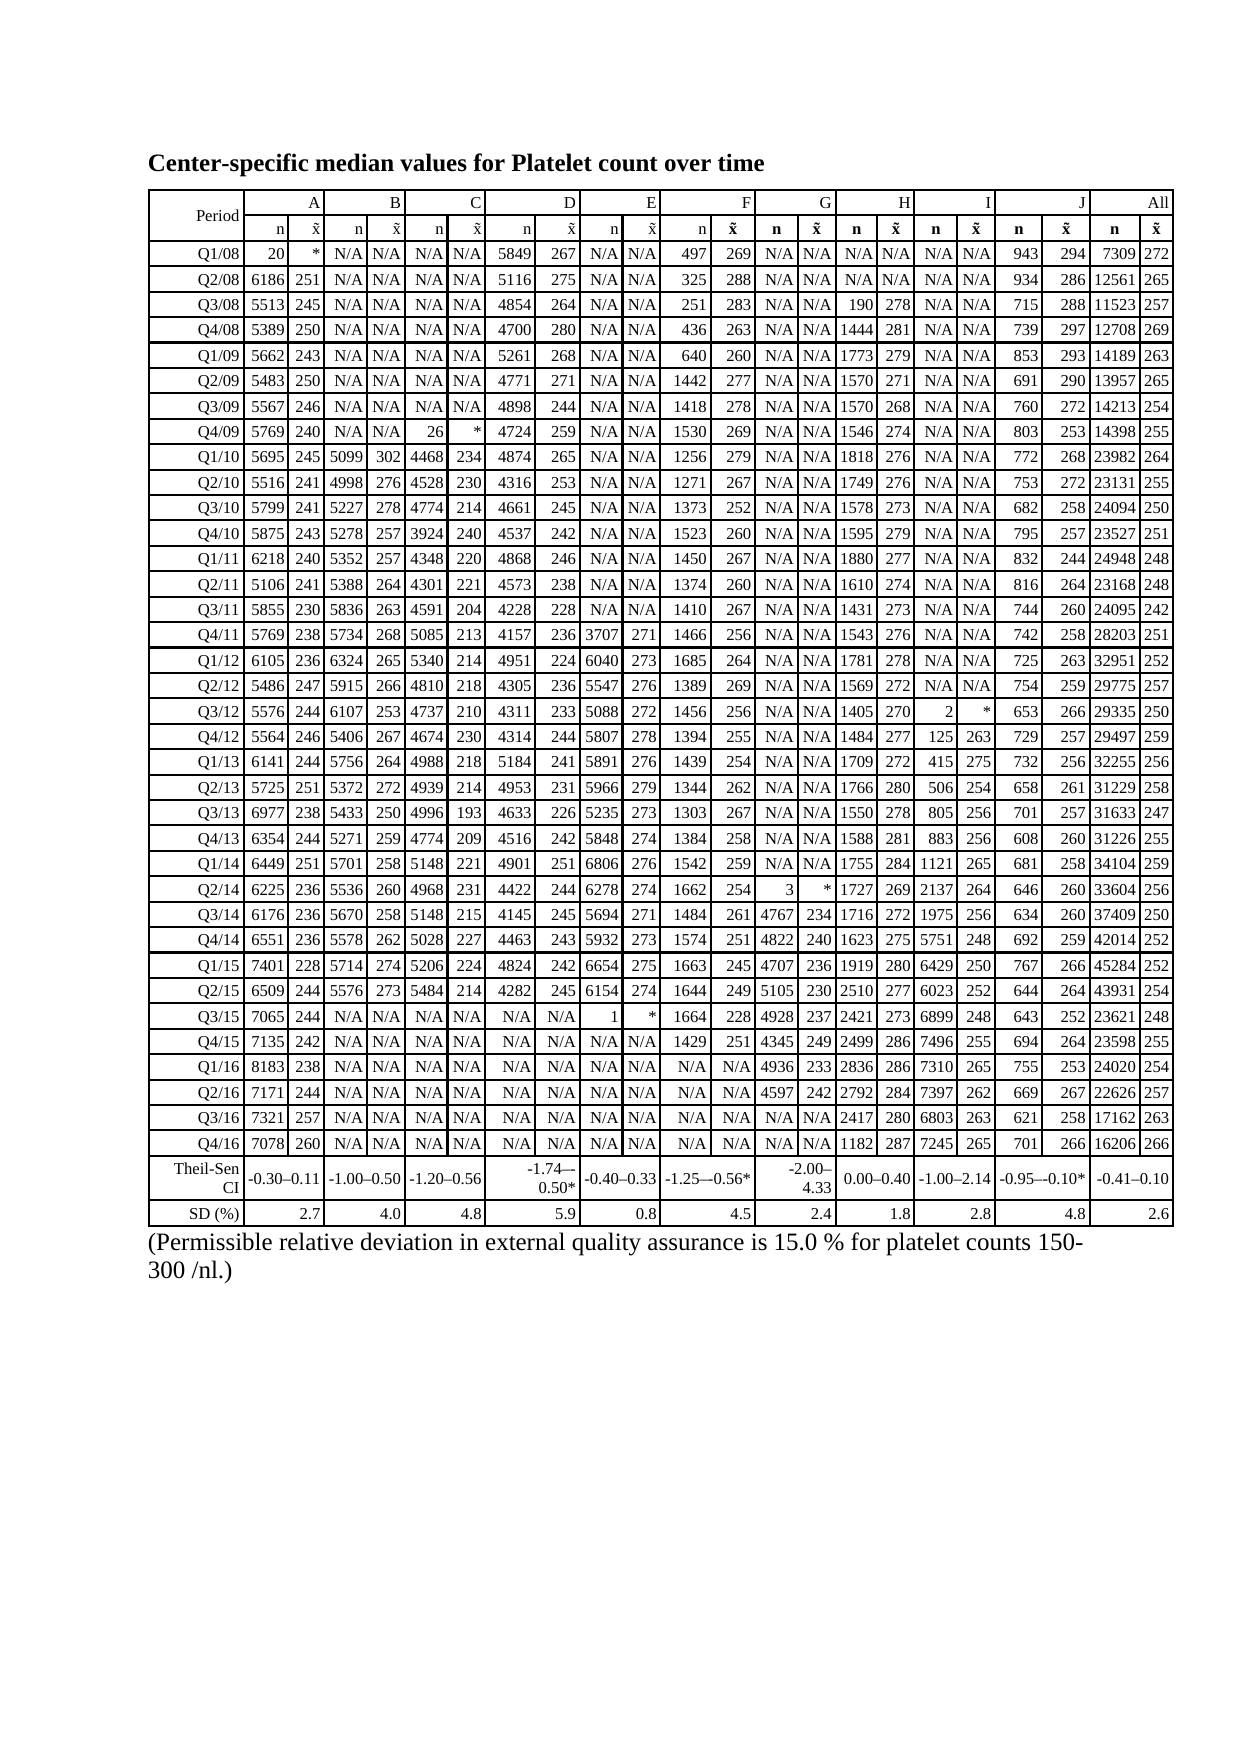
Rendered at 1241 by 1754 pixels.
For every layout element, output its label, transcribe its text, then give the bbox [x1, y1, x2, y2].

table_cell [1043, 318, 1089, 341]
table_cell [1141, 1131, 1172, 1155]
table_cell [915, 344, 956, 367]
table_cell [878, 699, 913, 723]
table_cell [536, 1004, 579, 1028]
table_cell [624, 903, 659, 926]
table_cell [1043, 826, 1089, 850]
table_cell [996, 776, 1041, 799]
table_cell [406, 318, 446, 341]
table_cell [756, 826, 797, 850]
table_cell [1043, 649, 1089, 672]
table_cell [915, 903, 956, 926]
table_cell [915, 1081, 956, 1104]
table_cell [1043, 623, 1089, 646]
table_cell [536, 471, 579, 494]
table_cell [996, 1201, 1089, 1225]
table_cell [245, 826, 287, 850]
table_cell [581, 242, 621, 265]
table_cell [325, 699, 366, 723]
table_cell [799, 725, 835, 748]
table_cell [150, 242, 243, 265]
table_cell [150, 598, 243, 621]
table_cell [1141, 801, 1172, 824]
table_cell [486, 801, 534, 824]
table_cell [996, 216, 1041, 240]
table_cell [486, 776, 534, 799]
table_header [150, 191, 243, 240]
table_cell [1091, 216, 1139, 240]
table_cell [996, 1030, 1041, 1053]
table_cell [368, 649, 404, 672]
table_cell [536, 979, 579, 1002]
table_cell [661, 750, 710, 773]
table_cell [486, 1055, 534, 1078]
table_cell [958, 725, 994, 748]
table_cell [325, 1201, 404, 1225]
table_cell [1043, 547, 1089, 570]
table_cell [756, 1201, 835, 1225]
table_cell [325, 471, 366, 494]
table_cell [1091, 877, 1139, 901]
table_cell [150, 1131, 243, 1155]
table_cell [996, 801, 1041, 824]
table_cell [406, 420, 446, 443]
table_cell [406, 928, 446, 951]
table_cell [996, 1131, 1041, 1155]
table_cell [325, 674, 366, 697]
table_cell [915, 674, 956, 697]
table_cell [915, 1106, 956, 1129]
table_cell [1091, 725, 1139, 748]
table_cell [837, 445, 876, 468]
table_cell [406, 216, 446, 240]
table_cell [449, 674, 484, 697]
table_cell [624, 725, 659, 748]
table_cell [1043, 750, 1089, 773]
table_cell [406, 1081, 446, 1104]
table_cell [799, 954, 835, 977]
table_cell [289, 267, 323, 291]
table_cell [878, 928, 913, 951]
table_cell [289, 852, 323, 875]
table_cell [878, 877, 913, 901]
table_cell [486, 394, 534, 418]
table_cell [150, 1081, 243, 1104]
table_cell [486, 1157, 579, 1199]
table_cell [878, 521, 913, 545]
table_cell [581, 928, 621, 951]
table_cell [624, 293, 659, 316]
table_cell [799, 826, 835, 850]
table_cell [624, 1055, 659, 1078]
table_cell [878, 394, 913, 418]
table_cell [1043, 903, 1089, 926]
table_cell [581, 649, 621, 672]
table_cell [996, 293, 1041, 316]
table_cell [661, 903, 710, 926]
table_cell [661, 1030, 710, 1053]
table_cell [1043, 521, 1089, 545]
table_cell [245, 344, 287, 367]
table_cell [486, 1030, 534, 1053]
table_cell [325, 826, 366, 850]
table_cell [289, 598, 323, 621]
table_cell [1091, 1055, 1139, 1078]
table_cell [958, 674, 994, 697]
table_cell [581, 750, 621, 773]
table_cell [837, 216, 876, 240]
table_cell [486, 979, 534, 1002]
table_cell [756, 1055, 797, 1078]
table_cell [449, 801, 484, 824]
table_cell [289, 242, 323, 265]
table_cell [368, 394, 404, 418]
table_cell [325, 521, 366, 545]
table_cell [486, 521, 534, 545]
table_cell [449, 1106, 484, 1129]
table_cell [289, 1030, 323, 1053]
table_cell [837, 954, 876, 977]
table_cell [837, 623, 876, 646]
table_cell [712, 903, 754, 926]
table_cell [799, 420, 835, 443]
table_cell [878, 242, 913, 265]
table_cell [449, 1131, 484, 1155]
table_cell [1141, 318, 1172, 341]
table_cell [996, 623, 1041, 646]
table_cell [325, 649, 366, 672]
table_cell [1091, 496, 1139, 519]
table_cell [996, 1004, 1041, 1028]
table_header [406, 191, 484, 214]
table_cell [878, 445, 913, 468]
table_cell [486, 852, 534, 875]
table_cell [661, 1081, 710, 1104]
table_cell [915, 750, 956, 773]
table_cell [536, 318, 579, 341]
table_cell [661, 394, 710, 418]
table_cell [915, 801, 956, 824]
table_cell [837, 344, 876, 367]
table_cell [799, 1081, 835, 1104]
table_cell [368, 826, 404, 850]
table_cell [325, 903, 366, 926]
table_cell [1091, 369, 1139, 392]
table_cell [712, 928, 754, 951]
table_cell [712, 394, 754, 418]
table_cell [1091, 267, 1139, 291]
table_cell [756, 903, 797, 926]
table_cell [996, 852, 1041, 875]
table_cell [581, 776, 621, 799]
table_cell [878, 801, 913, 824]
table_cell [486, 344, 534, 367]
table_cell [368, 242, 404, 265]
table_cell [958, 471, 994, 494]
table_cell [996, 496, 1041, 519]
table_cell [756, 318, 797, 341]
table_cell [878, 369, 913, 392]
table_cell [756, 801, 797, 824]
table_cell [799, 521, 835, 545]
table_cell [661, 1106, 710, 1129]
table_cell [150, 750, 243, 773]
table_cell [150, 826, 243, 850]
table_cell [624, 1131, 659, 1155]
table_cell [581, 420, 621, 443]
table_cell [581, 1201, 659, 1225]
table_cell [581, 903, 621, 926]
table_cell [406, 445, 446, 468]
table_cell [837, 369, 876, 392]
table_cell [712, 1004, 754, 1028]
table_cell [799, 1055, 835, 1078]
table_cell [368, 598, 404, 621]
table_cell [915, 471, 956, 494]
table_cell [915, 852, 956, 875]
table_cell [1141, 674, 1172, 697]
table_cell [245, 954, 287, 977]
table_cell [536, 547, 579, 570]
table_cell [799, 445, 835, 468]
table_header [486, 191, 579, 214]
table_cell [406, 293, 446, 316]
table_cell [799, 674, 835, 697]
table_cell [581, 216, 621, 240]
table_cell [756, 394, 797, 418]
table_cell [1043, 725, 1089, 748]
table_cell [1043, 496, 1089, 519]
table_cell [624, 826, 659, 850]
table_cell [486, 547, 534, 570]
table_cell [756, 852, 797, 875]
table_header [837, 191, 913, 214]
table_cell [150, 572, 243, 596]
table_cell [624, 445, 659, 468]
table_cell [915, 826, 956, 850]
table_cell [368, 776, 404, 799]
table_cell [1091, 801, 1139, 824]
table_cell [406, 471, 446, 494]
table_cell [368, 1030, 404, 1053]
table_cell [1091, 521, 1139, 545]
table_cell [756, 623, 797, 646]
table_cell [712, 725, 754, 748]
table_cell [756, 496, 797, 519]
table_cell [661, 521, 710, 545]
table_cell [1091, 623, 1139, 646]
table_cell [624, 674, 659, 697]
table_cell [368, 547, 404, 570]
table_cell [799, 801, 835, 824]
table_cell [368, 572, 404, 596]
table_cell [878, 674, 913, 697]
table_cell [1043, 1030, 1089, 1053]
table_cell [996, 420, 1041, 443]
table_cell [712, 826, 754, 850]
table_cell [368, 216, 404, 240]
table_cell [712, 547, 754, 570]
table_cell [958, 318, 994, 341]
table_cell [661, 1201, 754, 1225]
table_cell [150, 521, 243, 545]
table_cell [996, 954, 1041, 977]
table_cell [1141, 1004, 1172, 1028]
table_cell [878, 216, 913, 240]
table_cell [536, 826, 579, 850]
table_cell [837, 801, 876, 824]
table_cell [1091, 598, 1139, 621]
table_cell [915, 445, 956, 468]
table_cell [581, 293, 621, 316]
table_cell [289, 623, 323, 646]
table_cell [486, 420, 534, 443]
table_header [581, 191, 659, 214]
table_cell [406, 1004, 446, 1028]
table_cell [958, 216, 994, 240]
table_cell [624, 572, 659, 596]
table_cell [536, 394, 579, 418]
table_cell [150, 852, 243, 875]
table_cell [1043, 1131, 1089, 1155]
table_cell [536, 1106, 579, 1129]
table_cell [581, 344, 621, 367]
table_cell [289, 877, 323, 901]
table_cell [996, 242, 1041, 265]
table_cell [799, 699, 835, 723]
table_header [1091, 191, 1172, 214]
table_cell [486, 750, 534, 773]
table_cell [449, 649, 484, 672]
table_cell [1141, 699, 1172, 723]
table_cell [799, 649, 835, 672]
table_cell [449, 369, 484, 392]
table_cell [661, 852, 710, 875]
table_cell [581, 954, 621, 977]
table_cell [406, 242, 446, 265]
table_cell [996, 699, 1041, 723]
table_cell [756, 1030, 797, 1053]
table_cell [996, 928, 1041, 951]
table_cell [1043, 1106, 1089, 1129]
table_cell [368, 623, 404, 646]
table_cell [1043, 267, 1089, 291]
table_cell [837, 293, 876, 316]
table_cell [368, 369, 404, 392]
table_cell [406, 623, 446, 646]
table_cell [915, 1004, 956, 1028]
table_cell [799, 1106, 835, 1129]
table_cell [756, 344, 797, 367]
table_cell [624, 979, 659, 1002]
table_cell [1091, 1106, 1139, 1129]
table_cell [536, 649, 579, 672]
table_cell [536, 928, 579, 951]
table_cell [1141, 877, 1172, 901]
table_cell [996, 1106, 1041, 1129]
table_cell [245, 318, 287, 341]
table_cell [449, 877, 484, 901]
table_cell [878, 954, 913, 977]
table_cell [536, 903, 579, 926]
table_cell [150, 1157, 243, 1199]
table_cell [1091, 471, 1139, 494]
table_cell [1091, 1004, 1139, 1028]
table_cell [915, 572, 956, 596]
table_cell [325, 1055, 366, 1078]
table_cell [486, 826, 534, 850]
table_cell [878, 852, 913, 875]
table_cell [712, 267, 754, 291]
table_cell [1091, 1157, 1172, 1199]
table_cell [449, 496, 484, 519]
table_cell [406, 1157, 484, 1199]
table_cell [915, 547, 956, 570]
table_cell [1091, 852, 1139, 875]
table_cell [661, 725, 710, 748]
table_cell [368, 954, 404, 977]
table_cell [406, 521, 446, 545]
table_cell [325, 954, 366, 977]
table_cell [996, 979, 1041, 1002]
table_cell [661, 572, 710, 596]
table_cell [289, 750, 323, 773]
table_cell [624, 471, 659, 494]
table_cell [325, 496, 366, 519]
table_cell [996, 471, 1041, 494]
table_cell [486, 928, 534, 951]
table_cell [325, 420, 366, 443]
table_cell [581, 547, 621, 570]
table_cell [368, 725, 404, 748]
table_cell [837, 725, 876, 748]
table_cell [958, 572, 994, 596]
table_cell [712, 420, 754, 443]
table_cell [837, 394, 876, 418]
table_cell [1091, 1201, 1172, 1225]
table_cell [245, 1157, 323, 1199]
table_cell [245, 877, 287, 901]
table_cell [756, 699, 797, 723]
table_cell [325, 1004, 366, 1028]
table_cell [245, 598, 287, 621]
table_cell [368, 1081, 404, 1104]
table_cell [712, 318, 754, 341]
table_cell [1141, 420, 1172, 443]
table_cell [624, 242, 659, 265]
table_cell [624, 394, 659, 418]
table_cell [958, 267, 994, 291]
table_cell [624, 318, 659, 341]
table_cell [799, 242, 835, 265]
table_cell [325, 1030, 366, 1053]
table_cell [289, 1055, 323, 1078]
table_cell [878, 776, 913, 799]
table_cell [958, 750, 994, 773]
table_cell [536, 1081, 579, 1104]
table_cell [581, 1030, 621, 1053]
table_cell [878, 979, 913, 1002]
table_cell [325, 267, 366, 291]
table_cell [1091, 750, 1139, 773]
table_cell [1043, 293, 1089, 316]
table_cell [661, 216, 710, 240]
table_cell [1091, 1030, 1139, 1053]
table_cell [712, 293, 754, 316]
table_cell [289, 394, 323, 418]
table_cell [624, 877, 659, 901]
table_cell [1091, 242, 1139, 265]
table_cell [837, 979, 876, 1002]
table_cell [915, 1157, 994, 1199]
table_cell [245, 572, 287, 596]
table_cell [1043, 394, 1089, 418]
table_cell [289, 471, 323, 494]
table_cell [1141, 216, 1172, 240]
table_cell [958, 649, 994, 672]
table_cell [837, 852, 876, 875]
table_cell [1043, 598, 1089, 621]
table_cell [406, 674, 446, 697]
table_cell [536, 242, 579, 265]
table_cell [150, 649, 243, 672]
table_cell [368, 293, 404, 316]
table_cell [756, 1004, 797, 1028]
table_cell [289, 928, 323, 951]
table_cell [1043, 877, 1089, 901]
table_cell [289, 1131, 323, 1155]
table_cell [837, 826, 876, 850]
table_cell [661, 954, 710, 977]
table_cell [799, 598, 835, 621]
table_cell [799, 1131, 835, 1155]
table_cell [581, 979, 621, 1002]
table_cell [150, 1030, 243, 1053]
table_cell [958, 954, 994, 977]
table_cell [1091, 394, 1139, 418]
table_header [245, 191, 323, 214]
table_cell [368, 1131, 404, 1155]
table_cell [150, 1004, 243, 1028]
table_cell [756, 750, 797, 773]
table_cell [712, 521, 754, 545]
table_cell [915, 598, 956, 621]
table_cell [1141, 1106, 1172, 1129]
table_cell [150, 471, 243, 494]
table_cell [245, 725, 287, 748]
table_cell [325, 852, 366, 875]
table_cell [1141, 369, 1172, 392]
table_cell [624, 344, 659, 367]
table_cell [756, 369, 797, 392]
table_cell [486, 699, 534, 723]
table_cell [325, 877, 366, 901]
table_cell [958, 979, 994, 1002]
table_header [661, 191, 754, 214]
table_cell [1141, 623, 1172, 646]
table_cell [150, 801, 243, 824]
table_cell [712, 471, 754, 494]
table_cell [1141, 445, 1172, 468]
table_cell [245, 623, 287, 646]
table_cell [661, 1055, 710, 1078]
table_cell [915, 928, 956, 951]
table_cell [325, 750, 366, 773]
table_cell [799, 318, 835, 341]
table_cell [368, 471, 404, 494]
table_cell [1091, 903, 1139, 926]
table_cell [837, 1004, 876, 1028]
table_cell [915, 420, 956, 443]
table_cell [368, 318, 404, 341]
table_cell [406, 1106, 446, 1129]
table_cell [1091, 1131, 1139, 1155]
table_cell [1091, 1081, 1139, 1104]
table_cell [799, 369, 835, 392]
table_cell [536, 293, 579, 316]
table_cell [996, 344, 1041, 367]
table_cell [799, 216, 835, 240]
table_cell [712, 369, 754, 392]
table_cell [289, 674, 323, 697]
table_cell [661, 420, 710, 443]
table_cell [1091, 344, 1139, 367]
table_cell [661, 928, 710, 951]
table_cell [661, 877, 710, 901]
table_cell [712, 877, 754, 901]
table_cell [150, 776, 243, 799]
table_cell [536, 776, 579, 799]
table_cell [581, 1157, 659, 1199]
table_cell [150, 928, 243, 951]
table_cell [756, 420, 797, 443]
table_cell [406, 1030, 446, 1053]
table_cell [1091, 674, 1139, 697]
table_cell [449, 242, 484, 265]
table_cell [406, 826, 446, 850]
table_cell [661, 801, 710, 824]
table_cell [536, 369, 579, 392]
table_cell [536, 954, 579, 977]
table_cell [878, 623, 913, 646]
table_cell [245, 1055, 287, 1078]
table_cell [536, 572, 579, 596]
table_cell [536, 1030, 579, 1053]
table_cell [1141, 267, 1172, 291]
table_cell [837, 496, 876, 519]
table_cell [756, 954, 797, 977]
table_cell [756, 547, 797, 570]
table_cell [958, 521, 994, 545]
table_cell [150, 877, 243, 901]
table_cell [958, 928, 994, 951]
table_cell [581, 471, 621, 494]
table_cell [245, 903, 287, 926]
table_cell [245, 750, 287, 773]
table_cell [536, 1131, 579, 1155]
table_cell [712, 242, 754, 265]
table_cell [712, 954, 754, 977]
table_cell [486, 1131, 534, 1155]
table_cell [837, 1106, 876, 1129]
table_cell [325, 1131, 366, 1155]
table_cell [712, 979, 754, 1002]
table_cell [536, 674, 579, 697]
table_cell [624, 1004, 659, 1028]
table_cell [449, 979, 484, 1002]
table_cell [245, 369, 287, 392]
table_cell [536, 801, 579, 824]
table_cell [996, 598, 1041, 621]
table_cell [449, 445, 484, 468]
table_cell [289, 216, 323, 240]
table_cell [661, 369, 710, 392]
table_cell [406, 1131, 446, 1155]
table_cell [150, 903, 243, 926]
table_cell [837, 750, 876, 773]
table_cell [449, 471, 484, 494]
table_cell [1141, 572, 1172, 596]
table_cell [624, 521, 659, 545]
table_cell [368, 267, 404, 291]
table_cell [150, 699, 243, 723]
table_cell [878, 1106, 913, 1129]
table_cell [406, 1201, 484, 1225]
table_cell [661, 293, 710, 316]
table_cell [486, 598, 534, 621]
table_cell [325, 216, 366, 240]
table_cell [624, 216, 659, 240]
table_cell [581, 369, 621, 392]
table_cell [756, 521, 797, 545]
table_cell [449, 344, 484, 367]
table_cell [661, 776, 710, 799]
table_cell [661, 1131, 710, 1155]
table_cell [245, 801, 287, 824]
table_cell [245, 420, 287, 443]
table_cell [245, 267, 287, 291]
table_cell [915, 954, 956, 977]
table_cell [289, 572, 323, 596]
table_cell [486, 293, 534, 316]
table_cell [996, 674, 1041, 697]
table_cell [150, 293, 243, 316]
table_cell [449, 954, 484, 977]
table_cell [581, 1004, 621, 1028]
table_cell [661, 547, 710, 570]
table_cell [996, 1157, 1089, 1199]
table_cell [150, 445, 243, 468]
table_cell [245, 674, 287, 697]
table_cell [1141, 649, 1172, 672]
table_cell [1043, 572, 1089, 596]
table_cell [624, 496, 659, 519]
text Center-specific median values for Platelet count over time [148, 148, 1093, 176]
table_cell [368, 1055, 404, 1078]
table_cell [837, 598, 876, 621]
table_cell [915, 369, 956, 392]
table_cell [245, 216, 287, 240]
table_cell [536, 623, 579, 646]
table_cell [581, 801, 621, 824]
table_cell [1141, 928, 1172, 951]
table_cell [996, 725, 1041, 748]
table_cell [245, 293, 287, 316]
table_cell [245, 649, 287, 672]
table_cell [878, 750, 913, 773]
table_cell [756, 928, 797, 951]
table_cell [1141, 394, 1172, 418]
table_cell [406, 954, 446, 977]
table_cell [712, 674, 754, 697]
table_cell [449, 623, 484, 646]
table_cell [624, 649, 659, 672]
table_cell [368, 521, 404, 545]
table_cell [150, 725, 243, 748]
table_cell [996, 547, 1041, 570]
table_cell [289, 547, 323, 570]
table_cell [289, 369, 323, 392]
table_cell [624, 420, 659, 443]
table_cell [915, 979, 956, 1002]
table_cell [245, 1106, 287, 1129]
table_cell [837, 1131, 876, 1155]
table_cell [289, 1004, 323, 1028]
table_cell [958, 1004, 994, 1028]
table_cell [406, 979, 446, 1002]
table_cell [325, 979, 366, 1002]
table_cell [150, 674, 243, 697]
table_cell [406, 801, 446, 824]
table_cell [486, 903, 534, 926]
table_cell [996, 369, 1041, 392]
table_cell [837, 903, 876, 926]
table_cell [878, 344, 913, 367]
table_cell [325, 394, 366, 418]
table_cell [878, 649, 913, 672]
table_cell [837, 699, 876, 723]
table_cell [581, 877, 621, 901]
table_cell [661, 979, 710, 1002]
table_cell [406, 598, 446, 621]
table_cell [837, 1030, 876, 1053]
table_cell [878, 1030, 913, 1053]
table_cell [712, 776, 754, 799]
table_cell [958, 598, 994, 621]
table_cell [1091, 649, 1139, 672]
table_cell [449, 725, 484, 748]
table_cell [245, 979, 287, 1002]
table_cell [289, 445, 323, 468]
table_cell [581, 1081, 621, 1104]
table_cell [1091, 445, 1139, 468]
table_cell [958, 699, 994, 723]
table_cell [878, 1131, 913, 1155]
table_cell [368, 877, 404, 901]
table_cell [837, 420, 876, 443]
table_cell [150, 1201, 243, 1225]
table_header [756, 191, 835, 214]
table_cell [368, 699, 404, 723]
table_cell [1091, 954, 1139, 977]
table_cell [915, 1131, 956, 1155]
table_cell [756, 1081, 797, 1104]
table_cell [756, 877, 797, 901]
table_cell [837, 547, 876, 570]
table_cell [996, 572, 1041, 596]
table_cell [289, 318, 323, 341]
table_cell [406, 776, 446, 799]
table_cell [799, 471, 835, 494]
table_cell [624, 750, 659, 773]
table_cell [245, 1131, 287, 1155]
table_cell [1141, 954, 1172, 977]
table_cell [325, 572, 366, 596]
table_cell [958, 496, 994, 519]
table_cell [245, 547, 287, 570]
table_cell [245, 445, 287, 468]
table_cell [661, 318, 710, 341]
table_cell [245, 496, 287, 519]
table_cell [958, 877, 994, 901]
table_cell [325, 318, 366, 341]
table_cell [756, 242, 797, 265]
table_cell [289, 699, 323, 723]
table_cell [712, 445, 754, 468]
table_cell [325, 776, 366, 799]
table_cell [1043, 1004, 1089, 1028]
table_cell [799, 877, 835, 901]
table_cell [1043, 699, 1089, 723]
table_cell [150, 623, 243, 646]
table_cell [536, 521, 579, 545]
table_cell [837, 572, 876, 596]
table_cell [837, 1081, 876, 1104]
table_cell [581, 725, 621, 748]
text (Permissible relative deviation in external quality assurance is 15.0 % for platelet counts 150-300 /nl.) [148, 1227, 1093, 1284]
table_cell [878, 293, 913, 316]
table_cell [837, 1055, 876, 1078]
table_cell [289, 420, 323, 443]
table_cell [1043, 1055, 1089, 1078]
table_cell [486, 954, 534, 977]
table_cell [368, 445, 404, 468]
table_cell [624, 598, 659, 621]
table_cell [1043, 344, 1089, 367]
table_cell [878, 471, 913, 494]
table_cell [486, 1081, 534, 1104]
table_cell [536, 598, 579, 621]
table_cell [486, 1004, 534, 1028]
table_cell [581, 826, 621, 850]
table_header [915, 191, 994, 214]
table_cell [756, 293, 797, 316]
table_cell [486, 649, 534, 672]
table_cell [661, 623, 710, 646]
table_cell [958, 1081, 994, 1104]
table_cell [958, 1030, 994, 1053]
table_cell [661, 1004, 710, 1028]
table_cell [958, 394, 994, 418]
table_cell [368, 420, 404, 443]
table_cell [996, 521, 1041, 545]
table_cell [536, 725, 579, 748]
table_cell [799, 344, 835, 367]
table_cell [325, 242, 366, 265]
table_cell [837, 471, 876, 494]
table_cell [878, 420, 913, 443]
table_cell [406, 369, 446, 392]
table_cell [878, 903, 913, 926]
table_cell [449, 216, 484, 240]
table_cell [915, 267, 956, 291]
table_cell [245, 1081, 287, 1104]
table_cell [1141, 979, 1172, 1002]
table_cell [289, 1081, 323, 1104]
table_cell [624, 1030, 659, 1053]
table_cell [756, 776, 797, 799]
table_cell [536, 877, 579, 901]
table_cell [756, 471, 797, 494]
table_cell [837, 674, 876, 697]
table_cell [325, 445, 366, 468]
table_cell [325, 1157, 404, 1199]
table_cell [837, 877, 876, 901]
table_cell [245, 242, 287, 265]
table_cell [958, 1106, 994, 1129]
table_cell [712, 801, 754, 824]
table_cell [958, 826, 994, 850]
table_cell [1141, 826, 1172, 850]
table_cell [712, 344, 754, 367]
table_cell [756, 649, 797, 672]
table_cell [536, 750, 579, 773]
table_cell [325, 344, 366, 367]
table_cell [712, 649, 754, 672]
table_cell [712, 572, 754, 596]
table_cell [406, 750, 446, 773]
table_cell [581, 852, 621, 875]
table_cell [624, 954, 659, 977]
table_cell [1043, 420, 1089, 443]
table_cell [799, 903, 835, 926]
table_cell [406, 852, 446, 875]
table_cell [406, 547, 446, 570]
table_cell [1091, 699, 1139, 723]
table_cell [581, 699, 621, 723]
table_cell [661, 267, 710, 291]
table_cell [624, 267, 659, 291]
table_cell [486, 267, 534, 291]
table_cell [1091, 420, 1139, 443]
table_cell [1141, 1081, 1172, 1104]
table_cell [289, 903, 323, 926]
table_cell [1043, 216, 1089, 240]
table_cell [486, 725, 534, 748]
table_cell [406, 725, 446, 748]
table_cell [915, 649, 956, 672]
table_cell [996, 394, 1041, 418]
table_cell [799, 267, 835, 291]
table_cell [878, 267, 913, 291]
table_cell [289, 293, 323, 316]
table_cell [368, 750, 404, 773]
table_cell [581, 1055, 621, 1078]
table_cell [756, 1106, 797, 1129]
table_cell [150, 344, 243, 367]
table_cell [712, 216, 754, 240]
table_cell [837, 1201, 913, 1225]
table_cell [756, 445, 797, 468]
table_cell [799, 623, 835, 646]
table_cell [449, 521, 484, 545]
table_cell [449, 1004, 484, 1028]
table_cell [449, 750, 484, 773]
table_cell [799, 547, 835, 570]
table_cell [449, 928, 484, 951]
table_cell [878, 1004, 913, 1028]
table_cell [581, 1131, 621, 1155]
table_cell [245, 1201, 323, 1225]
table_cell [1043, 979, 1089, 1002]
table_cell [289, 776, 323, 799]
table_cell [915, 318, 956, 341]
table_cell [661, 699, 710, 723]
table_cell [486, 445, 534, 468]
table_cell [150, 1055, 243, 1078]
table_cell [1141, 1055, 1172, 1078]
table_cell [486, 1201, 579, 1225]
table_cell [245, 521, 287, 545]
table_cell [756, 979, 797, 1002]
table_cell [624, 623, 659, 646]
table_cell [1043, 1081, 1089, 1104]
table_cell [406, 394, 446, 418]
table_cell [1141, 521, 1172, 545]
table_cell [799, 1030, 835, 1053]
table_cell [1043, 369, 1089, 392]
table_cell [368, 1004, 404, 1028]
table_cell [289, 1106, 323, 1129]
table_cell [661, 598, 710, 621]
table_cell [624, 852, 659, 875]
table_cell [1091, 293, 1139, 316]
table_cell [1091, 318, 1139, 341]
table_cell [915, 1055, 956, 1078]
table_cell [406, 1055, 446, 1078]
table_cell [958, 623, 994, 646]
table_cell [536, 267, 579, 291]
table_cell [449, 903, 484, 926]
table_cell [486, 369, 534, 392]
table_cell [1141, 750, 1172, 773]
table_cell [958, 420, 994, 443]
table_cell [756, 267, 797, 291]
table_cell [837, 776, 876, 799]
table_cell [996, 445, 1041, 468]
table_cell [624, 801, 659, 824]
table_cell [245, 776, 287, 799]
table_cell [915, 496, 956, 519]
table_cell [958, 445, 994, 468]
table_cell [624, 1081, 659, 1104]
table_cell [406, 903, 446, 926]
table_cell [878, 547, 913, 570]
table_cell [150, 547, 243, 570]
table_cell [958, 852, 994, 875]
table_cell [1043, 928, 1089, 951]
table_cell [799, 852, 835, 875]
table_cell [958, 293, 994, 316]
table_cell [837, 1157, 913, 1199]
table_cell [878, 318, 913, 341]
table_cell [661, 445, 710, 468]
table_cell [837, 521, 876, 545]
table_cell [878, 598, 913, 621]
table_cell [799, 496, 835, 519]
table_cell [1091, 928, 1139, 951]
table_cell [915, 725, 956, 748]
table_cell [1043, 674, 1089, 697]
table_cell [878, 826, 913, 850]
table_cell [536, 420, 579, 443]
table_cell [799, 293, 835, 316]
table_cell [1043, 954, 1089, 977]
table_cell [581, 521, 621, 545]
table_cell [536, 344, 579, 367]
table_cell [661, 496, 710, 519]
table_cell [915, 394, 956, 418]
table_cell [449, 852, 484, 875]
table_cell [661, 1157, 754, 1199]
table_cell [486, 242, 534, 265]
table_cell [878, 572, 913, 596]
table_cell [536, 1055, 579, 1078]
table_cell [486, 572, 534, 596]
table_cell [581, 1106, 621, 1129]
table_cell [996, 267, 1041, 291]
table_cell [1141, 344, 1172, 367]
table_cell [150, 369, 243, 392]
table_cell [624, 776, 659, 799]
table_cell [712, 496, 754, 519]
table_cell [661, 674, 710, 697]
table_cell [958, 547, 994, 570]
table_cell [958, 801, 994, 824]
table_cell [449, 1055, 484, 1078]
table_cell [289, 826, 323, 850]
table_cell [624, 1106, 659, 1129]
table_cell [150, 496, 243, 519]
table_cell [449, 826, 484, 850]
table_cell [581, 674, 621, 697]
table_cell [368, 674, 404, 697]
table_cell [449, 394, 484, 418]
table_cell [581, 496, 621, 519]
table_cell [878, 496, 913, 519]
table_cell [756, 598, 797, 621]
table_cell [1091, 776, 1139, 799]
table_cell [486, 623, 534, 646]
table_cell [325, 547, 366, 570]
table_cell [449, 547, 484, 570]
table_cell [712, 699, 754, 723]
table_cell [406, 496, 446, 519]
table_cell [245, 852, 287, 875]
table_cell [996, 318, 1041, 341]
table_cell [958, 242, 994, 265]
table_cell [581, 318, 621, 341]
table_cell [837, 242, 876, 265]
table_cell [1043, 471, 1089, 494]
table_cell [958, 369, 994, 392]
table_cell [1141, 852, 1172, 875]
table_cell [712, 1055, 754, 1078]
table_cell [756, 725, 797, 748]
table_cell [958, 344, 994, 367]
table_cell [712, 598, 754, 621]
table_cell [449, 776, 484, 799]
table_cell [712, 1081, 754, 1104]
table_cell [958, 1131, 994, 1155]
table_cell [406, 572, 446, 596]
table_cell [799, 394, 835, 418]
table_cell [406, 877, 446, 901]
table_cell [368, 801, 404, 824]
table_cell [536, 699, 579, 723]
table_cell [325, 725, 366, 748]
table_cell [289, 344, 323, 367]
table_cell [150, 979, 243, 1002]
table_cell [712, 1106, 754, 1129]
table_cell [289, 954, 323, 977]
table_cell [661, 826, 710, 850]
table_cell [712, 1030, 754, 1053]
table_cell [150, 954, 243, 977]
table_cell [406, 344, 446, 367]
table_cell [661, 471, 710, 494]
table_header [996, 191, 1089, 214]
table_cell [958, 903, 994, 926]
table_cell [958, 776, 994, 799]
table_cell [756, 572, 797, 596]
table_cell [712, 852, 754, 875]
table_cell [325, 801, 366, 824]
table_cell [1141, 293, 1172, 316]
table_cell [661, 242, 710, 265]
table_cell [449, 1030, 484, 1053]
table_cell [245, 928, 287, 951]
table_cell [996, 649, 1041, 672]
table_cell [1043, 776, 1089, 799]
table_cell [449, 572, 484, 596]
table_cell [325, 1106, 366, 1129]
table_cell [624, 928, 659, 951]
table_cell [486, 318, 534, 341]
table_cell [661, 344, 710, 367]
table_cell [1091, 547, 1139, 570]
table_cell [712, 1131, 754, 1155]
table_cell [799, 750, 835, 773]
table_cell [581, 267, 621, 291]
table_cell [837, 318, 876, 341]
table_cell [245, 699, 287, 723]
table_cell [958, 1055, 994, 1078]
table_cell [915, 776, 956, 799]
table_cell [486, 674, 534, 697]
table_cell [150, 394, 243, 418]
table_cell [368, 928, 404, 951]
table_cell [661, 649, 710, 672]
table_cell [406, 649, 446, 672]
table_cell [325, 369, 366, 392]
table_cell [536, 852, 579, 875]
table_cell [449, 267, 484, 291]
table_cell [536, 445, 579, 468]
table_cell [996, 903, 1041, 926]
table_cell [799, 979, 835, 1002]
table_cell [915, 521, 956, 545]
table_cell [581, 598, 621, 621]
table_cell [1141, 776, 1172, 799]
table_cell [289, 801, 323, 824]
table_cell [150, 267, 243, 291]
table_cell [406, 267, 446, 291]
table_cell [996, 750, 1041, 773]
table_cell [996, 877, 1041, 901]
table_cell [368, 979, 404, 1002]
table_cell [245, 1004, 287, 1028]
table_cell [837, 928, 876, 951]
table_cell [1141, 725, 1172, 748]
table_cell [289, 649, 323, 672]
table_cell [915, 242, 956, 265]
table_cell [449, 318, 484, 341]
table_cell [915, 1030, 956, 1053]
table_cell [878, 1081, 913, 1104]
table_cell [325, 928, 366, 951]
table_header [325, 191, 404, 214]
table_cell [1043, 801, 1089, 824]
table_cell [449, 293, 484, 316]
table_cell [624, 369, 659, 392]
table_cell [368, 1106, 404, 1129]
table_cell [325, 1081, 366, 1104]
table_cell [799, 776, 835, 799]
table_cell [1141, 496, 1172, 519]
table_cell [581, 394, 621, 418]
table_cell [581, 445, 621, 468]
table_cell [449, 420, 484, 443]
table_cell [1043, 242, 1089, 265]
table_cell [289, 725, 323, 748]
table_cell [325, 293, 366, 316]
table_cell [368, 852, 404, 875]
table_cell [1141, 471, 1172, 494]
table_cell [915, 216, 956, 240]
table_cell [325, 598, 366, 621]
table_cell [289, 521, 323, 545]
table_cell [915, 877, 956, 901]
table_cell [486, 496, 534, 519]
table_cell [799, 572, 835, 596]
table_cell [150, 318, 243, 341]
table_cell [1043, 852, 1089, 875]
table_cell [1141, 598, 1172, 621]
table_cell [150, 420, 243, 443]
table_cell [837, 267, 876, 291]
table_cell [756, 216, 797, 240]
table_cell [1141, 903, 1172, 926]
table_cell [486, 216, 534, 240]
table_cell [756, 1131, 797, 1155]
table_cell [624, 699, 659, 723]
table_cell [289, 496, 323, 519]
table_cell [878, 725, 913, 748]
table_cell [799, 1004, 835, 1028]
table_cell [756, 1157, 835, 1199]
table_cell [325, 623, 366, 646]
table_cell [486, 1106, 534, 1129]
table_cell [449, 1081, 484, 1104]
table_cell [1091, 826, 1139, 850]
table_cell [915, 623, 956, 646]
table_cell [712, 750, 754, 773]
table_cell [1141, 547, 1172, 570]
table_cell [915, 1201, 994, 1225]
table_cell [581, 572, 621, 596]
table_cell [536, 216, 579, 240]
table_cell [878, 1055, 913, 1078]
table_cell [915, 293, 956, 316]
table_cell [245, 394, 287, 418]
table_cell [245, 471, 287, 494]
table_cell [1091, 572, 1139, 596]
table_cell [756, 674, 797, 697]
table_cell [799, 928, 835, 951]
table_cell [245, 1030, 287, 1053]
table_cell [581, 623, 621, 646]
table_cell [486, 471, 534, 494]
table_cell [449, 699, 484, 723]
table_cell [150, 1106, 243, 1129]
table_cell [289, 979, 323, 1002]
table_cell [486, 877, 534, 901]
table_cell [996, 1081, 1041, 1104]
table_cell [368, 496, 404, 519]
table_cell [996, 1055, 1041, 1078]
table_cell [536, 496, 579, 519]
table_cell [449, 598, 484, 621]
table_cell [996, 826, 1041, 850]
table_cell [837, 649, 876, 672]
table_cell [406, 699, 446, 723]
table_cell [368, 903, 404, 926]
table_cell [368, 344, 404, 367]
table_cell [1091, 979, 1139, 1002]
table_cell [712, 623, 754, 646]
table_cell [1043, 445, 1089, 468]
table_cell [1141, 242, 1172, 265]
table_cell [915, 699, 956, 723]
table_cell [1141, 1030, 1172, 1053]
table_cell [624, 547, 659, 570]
